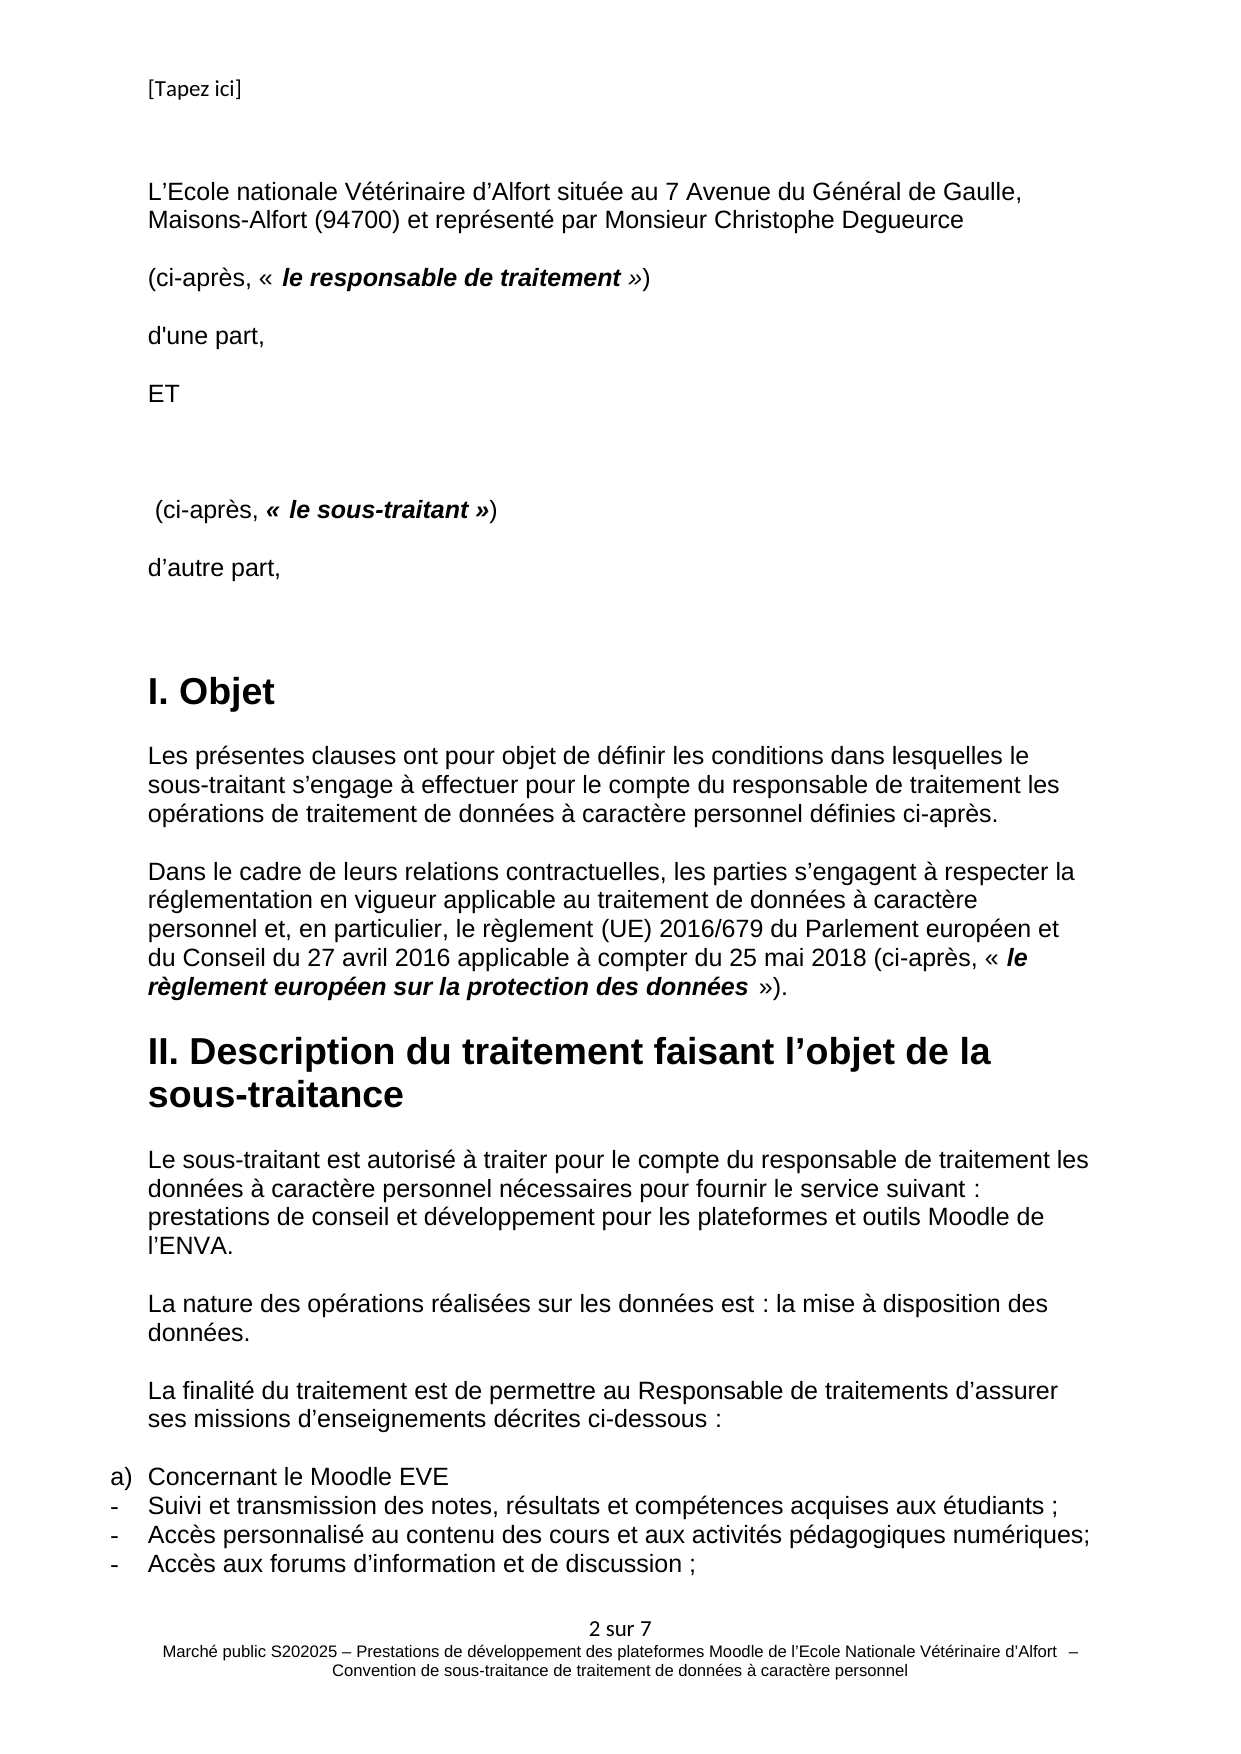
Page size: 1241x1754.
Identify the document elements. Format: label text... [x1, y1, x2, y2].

text Le sous-traitant est autorisé à traiter pour le compte du responsable de traitement les données à caractère personnel nécessaires pour fournir le service suivant : prestations de conseil et développement pour les plateformes et outils Moodle de l’ENVA. [148, 1145, 1093, 1260]
text Les présentes clauses ont pour objet de définir les conditions dans lesquelles le sous-traitant s’engage à effectuer pour le compte du responsable de traitement les opérations de traitement de données à caractère personnel définies ci-après. [148, 741, 1093, 827]
text ET [148, 379, 1093, 408]
text La finalité du traitement est de permettre au Responsable de traitements d’assurer ses missions d’enseignements décrites ci-dessous : [148, 1376, 1093, 1433]
text II. Description du traitement faisant l’objet de la sous-traitance [148, 1029, 1093, 1116]
text L’Ecole nationale Vétérinaire d’Alfort située au 7 Avenue du Général de Gaulle, Maisons-Alfort (94700) et représenté par Monsieur Christophe Degueurce [148, 177, 1093, 234]
text Dans le cadre de leurs relations contractuelles, les parties s’engagent à respecter la réglementation en vigueur applicable au traitement de données à caractère personnel et, en particulier, le règlement (UE) 2016/679 du Parlement européen et du Conseil du 27 avril 2016 applicable à compter du 25 mai 2018 (ci-après, « le règlement européen sur la protection des données »). [148, 857, 1093, 1000]
list Accès aux forums d’information et de discussion ; [110, 1549, 1093, 1578]
text La nature des opérations réalisées sur les données est : la mise à disposition des données. [148, 1289, 1093, 1347]
list Concernant le Moodle EVE [110, 1462, 1093, 1491]
text I. Objet [148, 669, 1093, 712]
text (ci-après, « le responsable de traitement ») [148, 263, 1093, 292]
text d’autre part, [148, 553, 1093, 582]
text d'une part, [148, 321, 1093, 350]
text (ci-après, « le sous-traitant ») [148, 495, 1093, 524]
list Accès personnalisé au contenu des cours et aux activités pédagogiques numériques; [110, 1520, 1093, 1549]
list Suivi et transmission des notes, résultats et compétences acquises aux étudiants ; [110, 1491, 1093, 1520]
